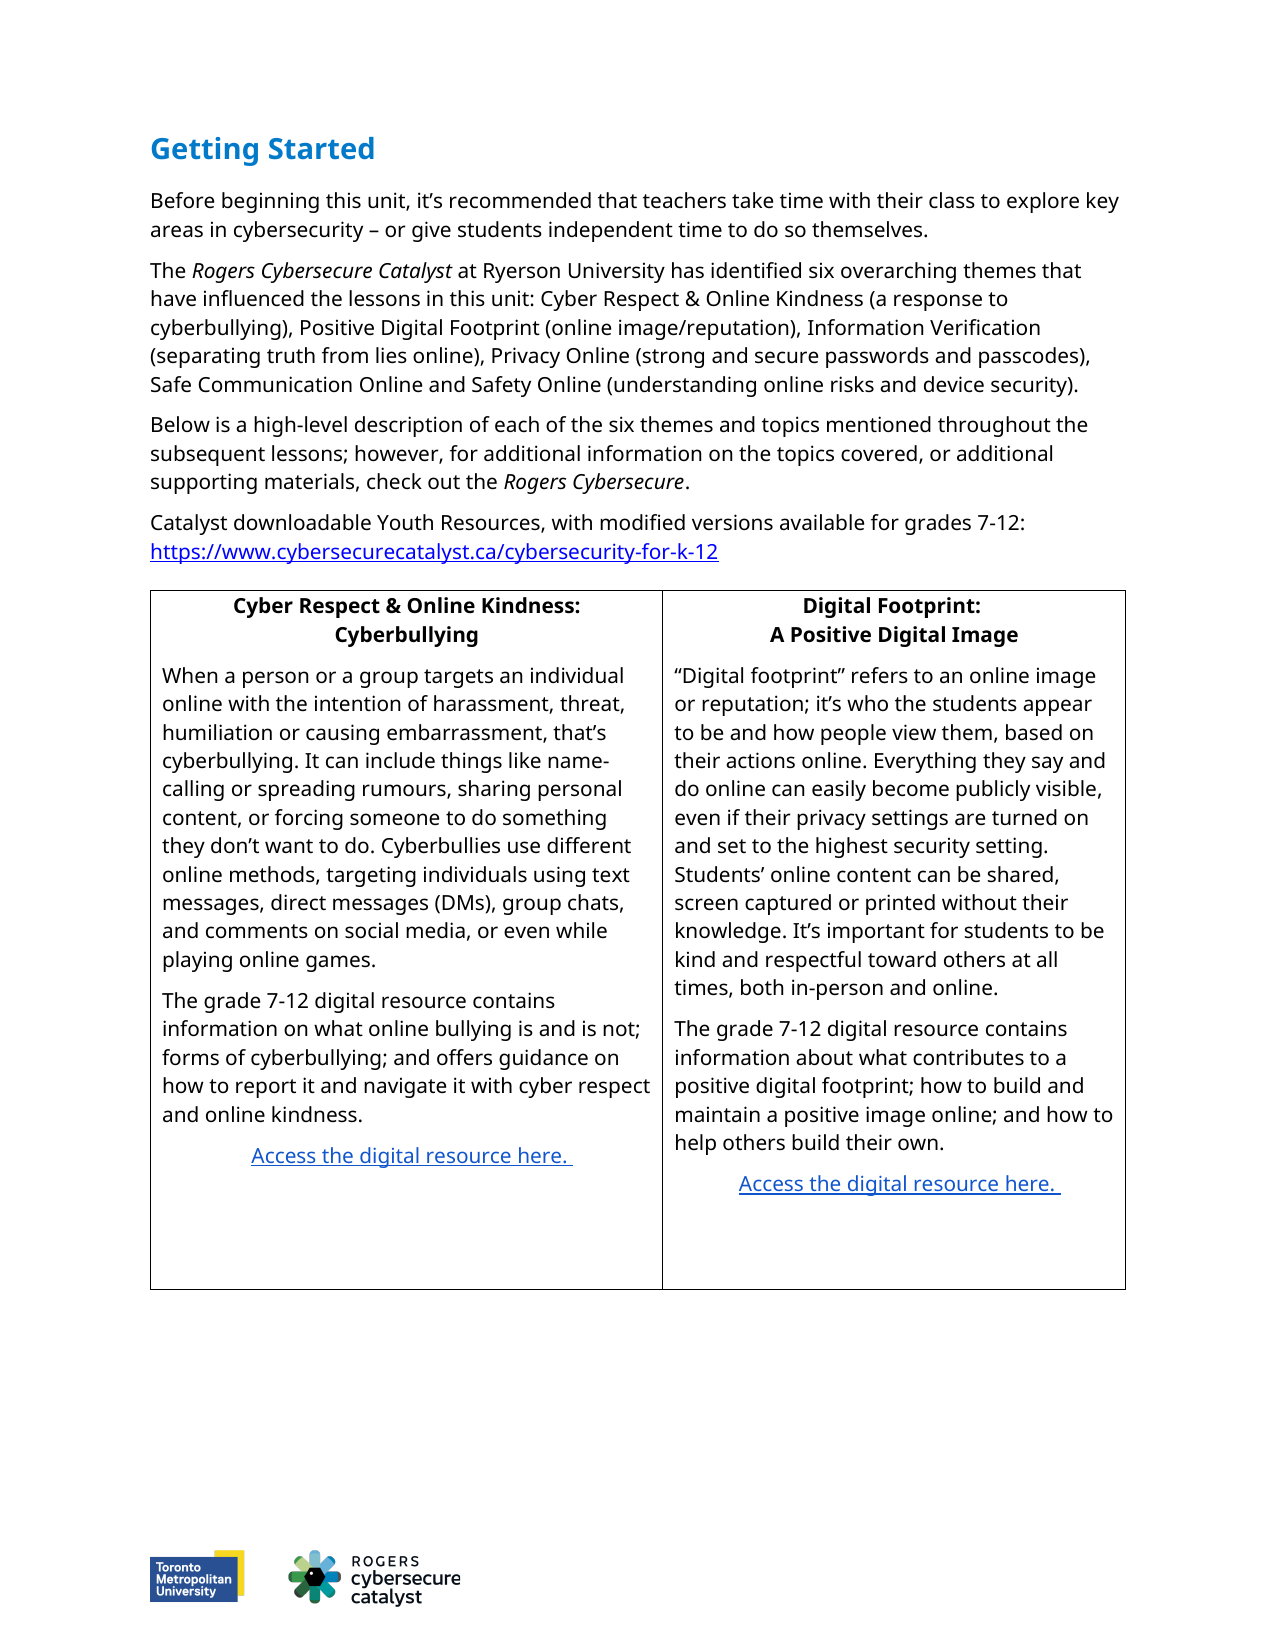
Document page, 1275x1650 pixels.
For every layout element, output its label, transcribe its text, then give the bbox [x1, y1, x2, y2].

text Below is a high-level description of each of the six themes and topics mentioned throughout the subsequent lessons; however, for additional information on the topics covered, or additional supporting materials, check out the Rogers Cybersecure. [150, 411, 1125, 496]
text Catalyst downloadable Youth Resources, with modified versions available for grades 7-12: https://www.cybersecurecatalyst.ca/cybersecurity-for-k-12 [150, 508, 1125, 565]
text The Rogers Cybersecure Catalyst at Ryerson University has identified six overarching themes that have influenced the lessons in this unit: Cyber Respect & Online Kindness (a response to cyberbullying), Positive Digital Footprint (online image/reputation), Information Verification (separating truth from lies online), Privacy Online (strong and secure passwords and passcodes), Safe Communication Online and Safety Online (understanding online risks and device security). [150, 256, 1125, 398]
text Getting Started [150, 128, 1125, 168]
table_header Cyber Respect & Online Kindness: Cyberbullying When a person or a group targets an individual online with the intention of harassment, threat, humiliation or causing embarrassment, that’s cyberbullying. It can include things like name-calling or spreading rumours, sharing personal content, or forcing someone to do something they don’t want to do. Cyberbullies use different online methods, targeting individuals using text messages, direct messages (DMs), group chats, and comments on social media, or even while playing online games. The grade 7-12 digital resource contains information on what online bullying is and is not; forms of cyberbullying; and offers guidance on how to report it and navigate it with cyber respect and online kindness. Access the digital resource here. [151, 591, 662, 1289]
picture [150, 1550, 461, 1607]
table_header Digital Footprint: A Positive Digital Image “Digital footprint” refers to an online image or reputation; it’s who the students appear to be and how people view them, based on their actions online. Everything they say and do online can easily become publicly visible, even if their privacy settings are turned on and set to the highest security setting. Students’ online content can be shared, screen captured or printed without their knowledge. It’s important for students to be kind and respectful toward others at all times, both in-person and online. The grade 7-12 digital resource contains information about what contributes to a positive digital footprint; how to build and maintain a positive image online; and how to help others build their own. Access the digital resource here. [663, 591, 1125, 1289]
text Before beginning this unit, it’s recommended that teachers take time with their class to explore key areas in cybersecurity – or give students independent time to do so themselves. [150, 187, 1125, 243]
